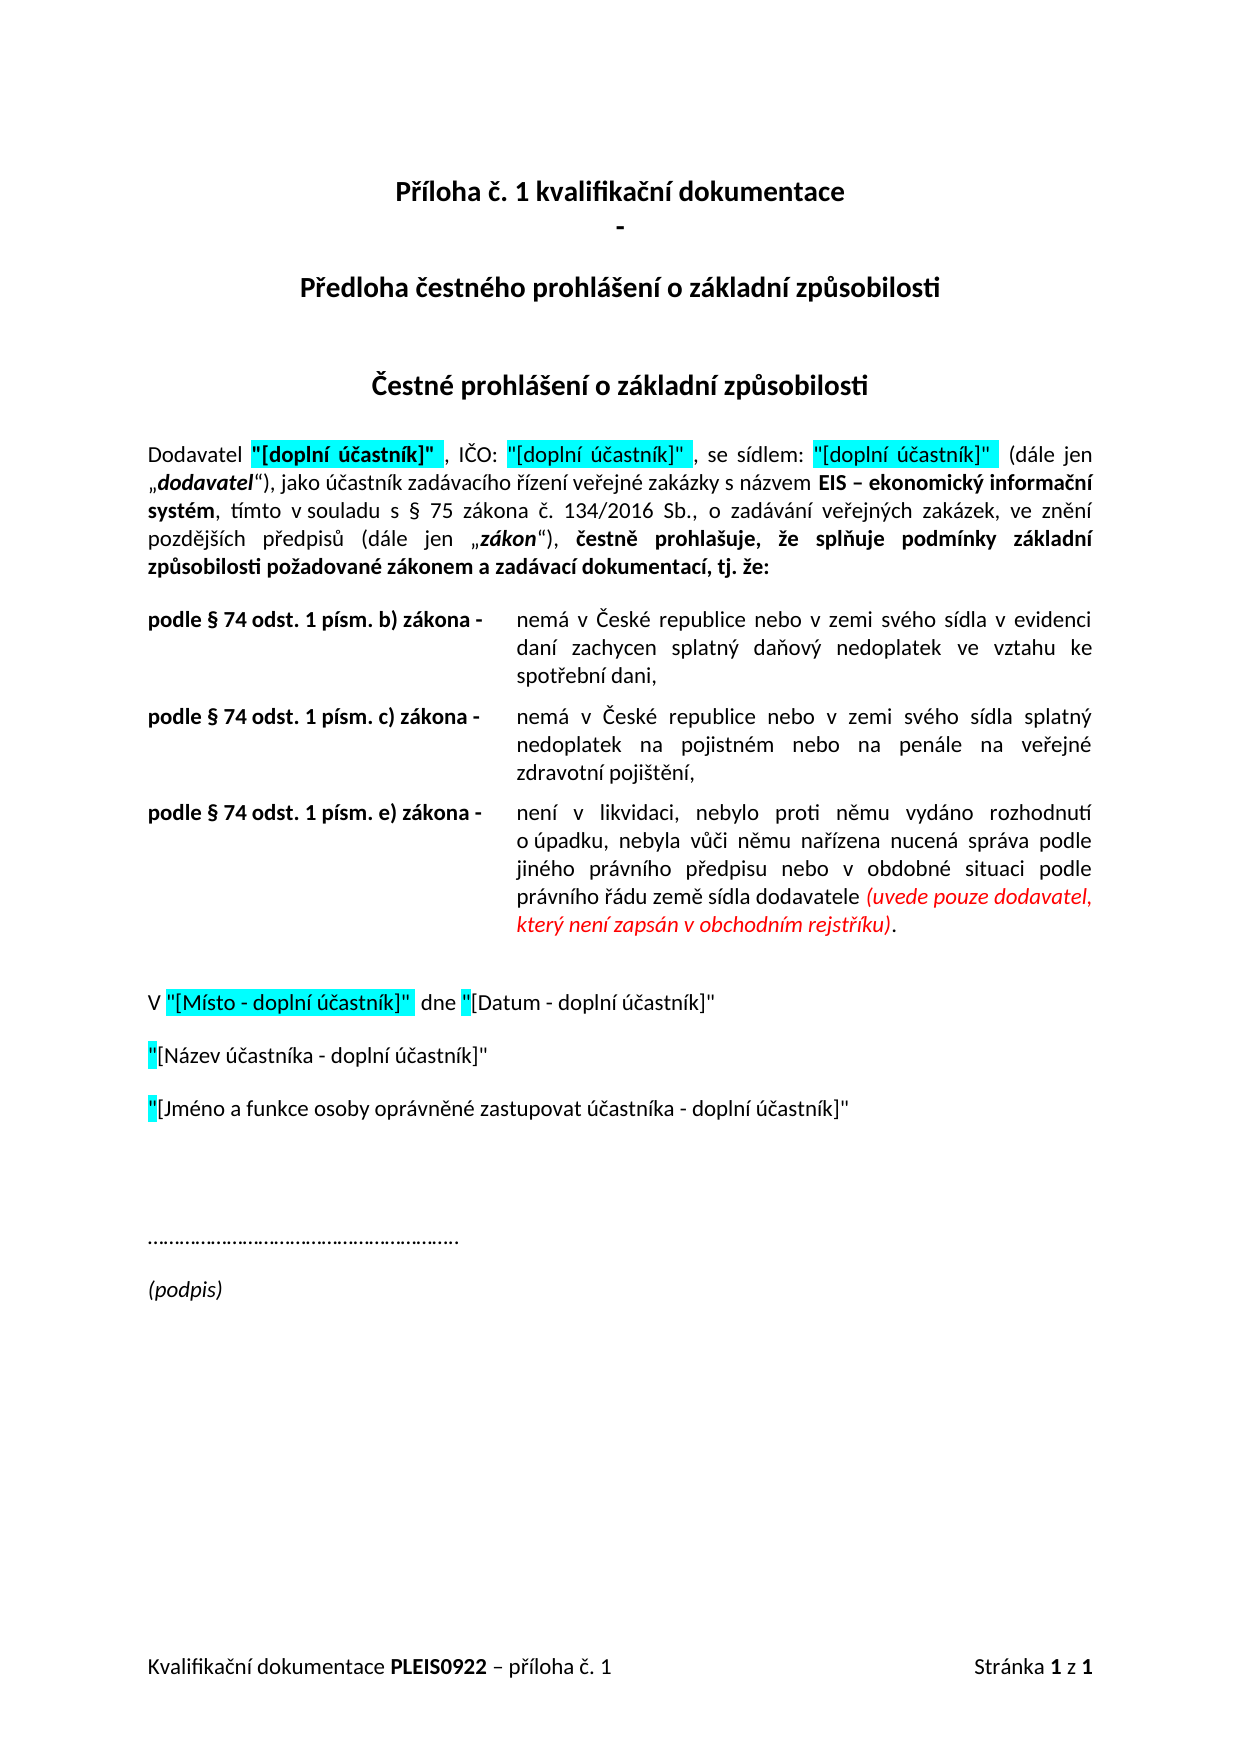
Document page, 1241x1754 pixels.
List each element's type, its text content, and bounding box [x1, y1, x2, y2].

text Předloha čestného prohlášení o základní způsobilosti [148, 269, 1093, 304]
text Čestné prohlášení o základní způsobilosti [148, 367, 1093, 403]
text Příloha č. 1 kvalifikační dokumentace [148, 173, 1093, 208]
text Dodavatel , IČO: , se sídlem: (dále jen „dodavatel“), jako účastník zadávacího řízení veřejné zakázky s názvem EIS – ekonomický informační systém, tímto v souladu s § 75 zákona č. 134/2016 Sb., o zadávání veřejných zakázek, ve znění pozdějších předpisů (dále jen „zákon“), čestně prohlašuje, že splňuje podmínky základní způsobilosti požadované zákonem a zadávací dokumentací, tj. že: [148, 440, 1093, 580]
text - [148, 208, 1093, 244]
text (podpis) [148, 1276, 1093, 1303]
list podle § 74 odst. 1 písm. e) zákona - není v likvidaci, nebylo proti němu vydáno rozhodnutí o úpadku, nebyla vůči němu nařízena nucená správa podle jiného právního předpisu nebo v obdobné situaci podle právního řádu země sídla dodavatele (uvede pouze dodavatel, který není zapsán v obchodním rejstříku). [148, 798, 1093, 938]
text ………………………………………………….. [148, 1222, 1093, 1251]
list podle § 74 odst. 1 písm. b) zákona - nemá v České republice nebo v zemi svého sídla v evidenci daní zachycen splatný daňový nedoplatek ve vztahu ke spotřební dani, [148, 605, 1093, 689]
list podle § 74 odst. 1 písm. c) zákona - nemá v České republice nebo v zemi svého sídla splatný nedoplatek na pojistném nebo na penále na veřejné zdravotní pojištění, [148, 702, 1093, 786]
text V dne [148, 988, 1093, 1016]
